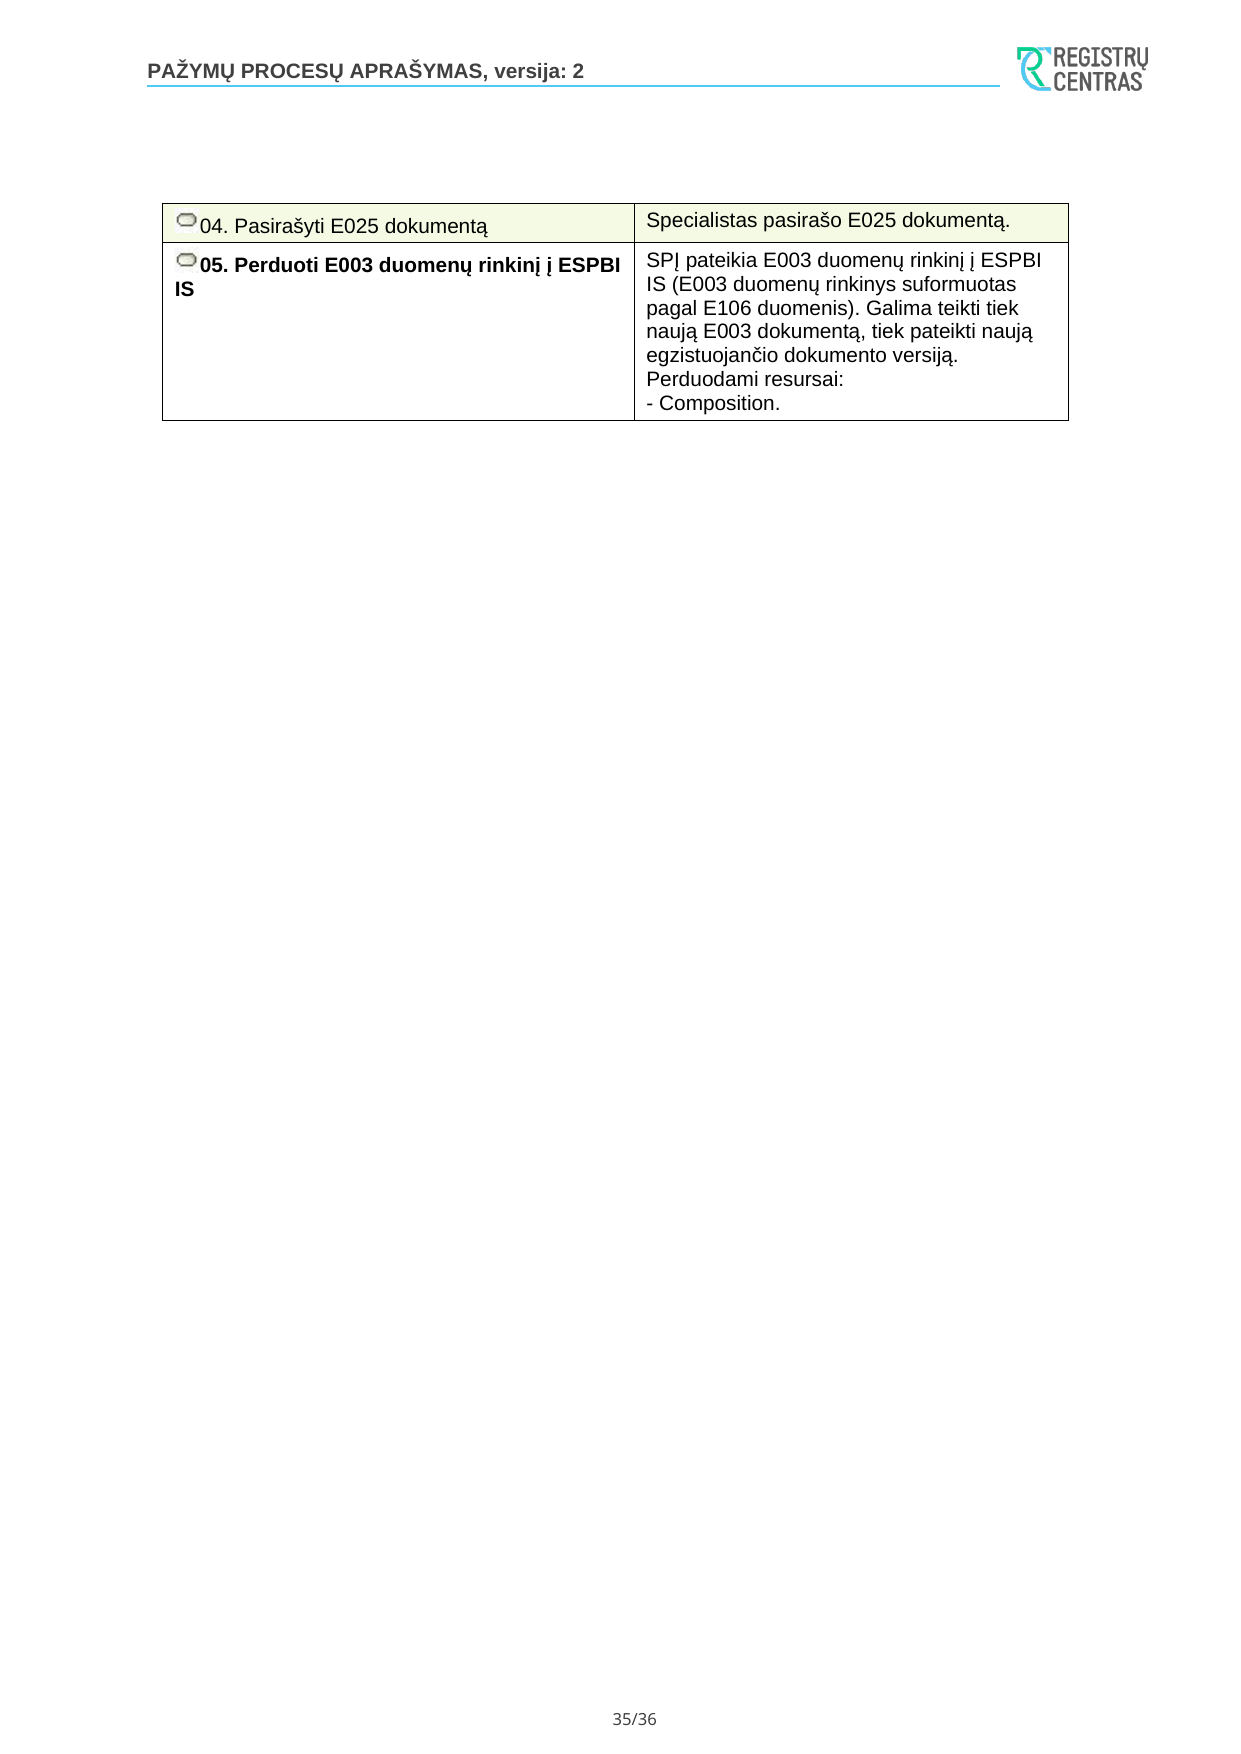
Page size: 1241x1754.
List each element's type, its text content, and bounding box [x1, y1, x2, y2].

table_cell 05. Perduoti E003 duomenų rinkinį į ESPBI IS [163, 243, 634, 419]
table_cell 04. Pasirašyti E025 dokumentą [163, 204, 634, 242]
picture [174, 208, 200, 233]
picture [174, 247, 200, 273]
table_cell Specialistas pasirašo E025 dokumentą. [635, 204, 1068, 242]
table_cell SPĮ pateikia E003 duomenų rinkinį į ESPBI IS (E003 duomenų rinkinys suformuotas pagal E106 duomenis). Galima teikti tiek naują E003 dokumentą, tiek pateikti naują egzistuojančio dokumento versiją. Perduodami resursai: - Composition. [635, 243, 1068, 419]
picture [1016, 45, 1149, 92]
